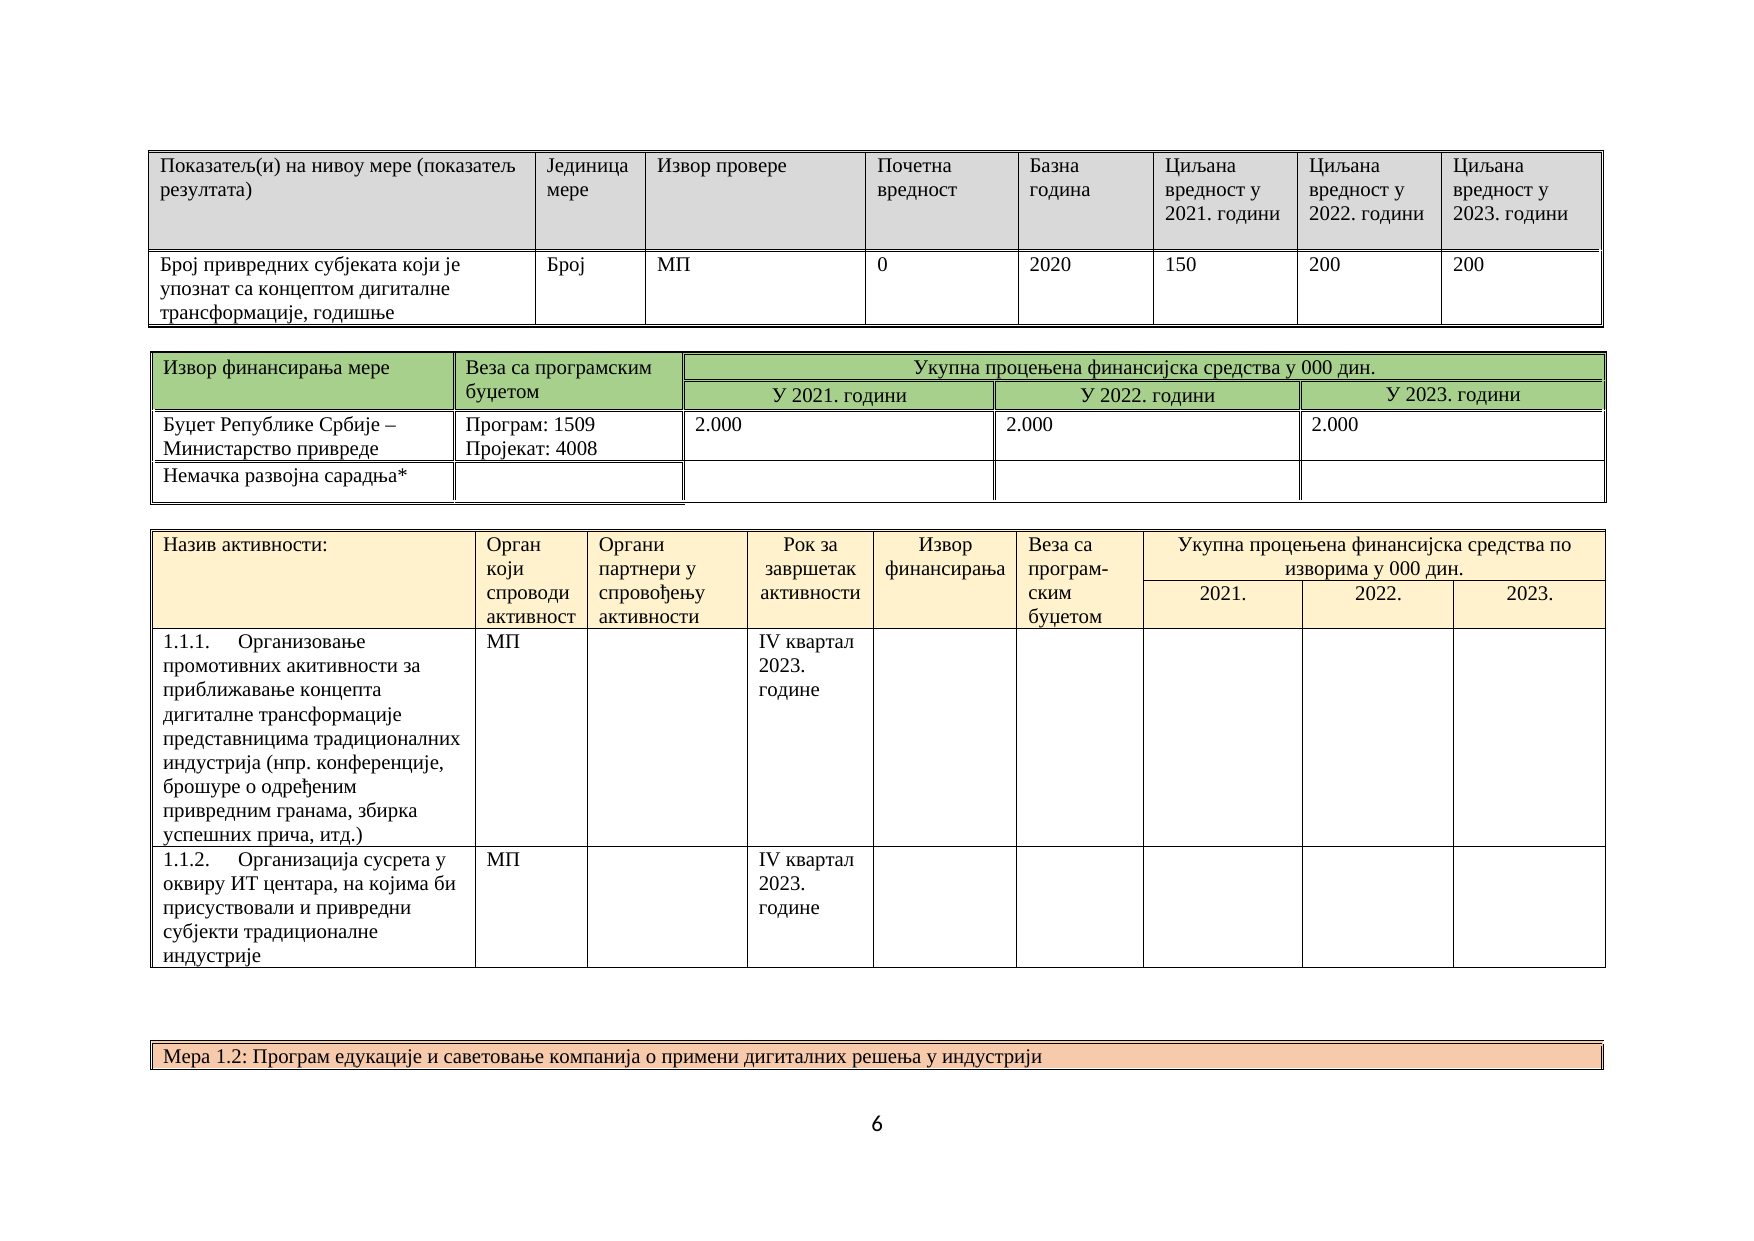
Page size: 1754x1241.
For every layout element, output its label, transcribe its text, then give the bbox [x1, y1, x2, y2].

table_header Орган који спроводи активност [476, 532, 587, 628]
table_cell Циљана вредност у 2021. години [1154, 153, 1297, 249]
table_cell [588, 629, 747, 846]
table_cell [995, 461, 1300, 502]
table_cell [1303, 629, 1453, 846]
table_cell [1144, 847, 1302, 967]
table_cell [874, 847, 1016, 967]
table_cell 2021. [1144, 581, 1302, 628]
table_cell Базна година [1019, 153, 1153, 249]
table_cell 2.000 [996, 412, 1299, 460]
table_cell Почетна вредност [866, 153, 1018, 249]
table_cell 2020 [1019, 252, 1153, 324]
table_cell [874, 629, 1016, 846]
table_header Извор финансирања мере [153, 353, 453, 409]
table_cell Организација сусрета у оквиру ИТ центара, на којима би присуствовали и привредни субјекти традиционалне индустрије [153, 847, 475, 967]
table_cell МП [476, 629, 587, 846]
table_cell [1454, 847, 1605, 967]
table_cell [1017, 847, 1143, 967]
table_cell Показатељ(и) на нивоу мере (показатељ резултата) [149, 153, 535, 249]
table_header Oргани партнери у спровођењу активности [588, 532, 747, 628]
table_cell У 2023. години [1302, 379, 1604, 409]
table_header Укупна процењена финансијска средства по изворима у 000 дин. [1144, 532, 1605, 580]
table_cell 2022. [1303, 581, 1453, 628]
table_cell 2.000 [685, 412, 993, 460]
table_cell 200 [1298, 252, 1441, 324]
table_cell 2.000 [1300, 409, 1606, 460]
table_header Веза са програм-ским буџетом [1017, 532, 1143, 628]
table_cell 150 [1154, 252, 1297, 324]
table_cell 0 [866, 252, 1018, 324]
table_cell Буџет Републике Србије – Министарство привреде [152, 409, 454, 460]
table_cell Организовање промотивних акитивности за приближавање концепта дигиталне трансформације представницима традиционалних индустрија (нпр. конференције, брошуре о одређеним привредним гранама, збирка успешних прича, итд.) [153, 629, 475, 846]
table_header Рок за завршетак активности [748, 532, 873, 628]
table_cell Извор провере [646, 153, 865, 249]
table_cell У 2021. години [685, 382, 993, 409]
table_cell IV квартал 2023. годинe [748, 847, 873, 967]
table_cell IV квартал 2023. годинe [748, 629, 873, 846]
table_cell Циљана вредност у 2023. години [1442, 153, 1601, 249]
table_header Мера 1.2: Програм едукације и саветовање компанија о примени дигиталних решења у индустрији [152, 1041, 1603, 1068]
table_cell [454, 461, 684, 502]
table_cell У 2022. години [996, 382, 1299, 409]
table_cell МП [646, 252, 865, 324]
table_cell [684, 461, 995, 502]
table_cell МП [476, 847, 587, 967]
table_header Назив активности: [153, 532, 475, 628]
table_cell Немачка развојна сарадња* [152, 460, 454, 502]
table_cell [1303, 847, 1453, 967]
table_cell Програм: 1509 Пројекат: 4008 [456, 412, 682, 460]
table_header Извор финансирања [874, 532, 1016, 628]
table_cell [1144, 629, 1302, 846]
table_cell 200 [1442, 249, 1602, 324]
table_header Веза са програмским буџетом [456, 353, 682, 409]
table_header Укупна процењена финансијска средства у 000 дин. [685, 355, 1604, 379]
table_cell [588, 847, 747, 967]
table_cell Jединица мере [536, 153, 645, 249]
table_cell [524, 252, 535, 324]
table_cell Број [536, 252, 645, 324]
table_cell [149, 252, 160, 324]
table_cell [1017, 629, 1143, 846]
table_cell [1300, 461, 1604, 502]
table_cell Циљана вредност у 2022. години [1298, 153, 1441, 249]
table_cell [1454, 629, 1605, 846]
table_cell 2023. [1454, 581, 1605, 628]
